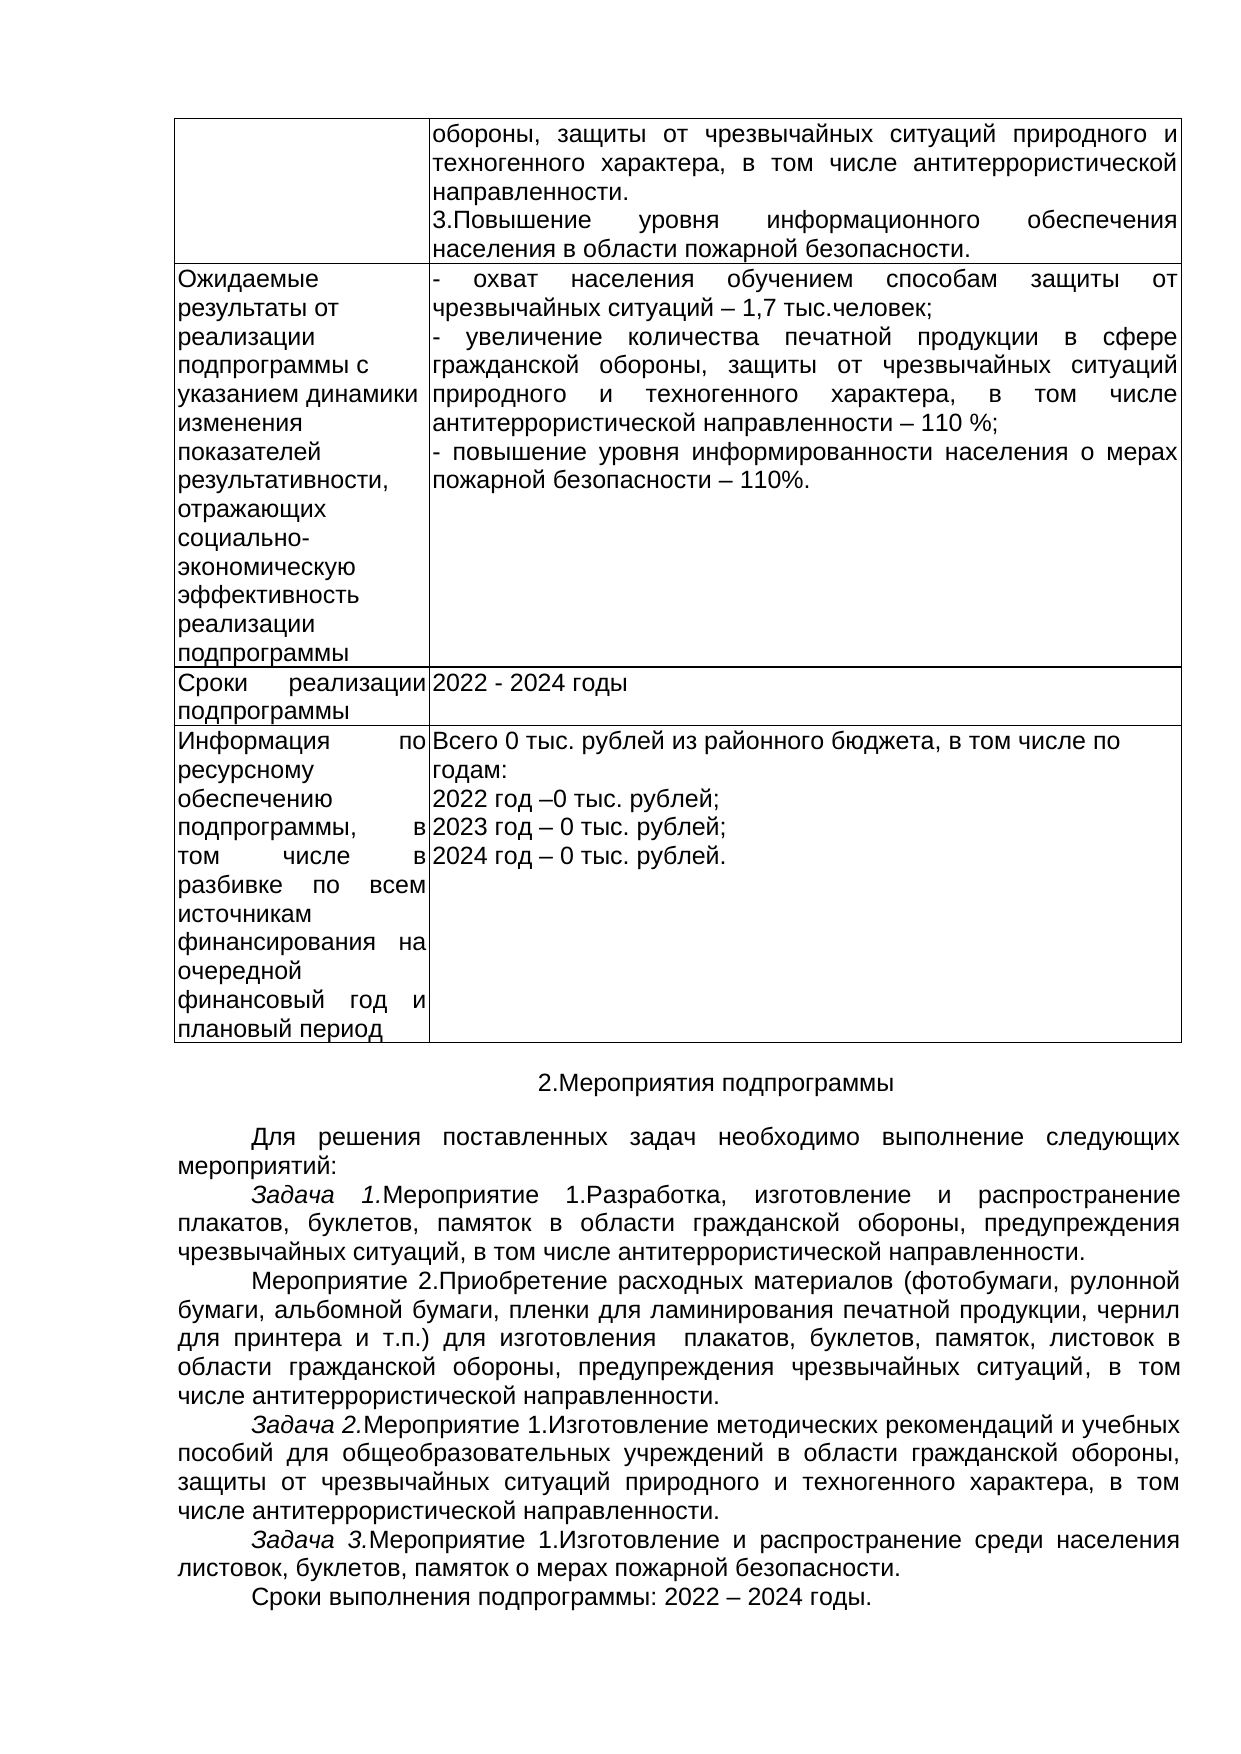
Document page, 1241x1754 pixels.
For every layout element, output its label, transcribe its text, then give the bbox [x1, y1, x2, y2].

table_cell Сроки реализации подпрограммы [175, 668, 429, 725]
text Задача 3.Мероприятие 1.Изготовление и распространение среди населения листовок, буклетов, памяток о мерах пожарной безопасности. [177, 1524, 1181, 1582]
table_cell Ожидаемые результаты от реализации подпрограммы с указанием динамики изменения показателей результативности, отражающих социально-экономическую эффективность реализации подпрограммы [175, 264, 429, 666]
text 2.Мероприятия подпрограммы [177, 1068, 1181, 1097]
table_cell 2022 - 2024 годы [430, 668, 1181, 725]
text Задача 2.Мероприятие 1.Изготовление методических рекомендаций и учебных пособий для общеобразовательных учреждений в области гражданской обороны, защиты от чрезвычайных ситуаций природного и техногенного характера, в том числе антитеррористической направленности. [177, 1409, 1181, 1524]
text Для решения поставленных задач необходимо выполнение следующих мероприятий: [177, 1122, 1181, 1179]
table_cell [430, 119, 1181, 263]
text Мероприятие 2.Приобретение расходных материалов (фотобумаги, рулонной бумаги, альбомной бумаги, пленки для ламинирования печатной продукции, чернил для принтера и т.п.) для изготовления плакатов, буклетов, памяток, листовок в области гражданской обороны, предупреждения чрезвычайных ситуаций, в том числе антитеррористической направленности. [177, 1266, 1181, 1409]
table_cell - охват населения обучением способам защиты от чрезвычайных ситуаций – 1,7 тыс.человек; - увеличение количества печатной продукции в сфере гражданской обороны, защиты от чрезвычайных ситуаций природного и техногенного характера, в том числе антитеррористической направленности – 110 %; - повышение уровня информированности населения о мерах пожарной безопасности – 110%. [430, 264, 1181, 666]
text Задача 1.Мероприятие 1.Разработка, изготовление и распространение плакатов, буклетов, памяток в области гражданской обороны, предупреждения чрезвычайных ситуаций, в том числе антитеррористической направленности. [177, 1179, 1181, 1266]
table_cell Информация по ресурсному обеспечению подпрограммы, в том числе в разбивке по всем источникам финансирования на очередной финансовый год и плановый период [175, 726, 429, 1042]
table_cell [175, 119, 429, 263]
table_cell Всего 0 тыс. рублей из районного бюджета, в том числе по годам: 2022 год –0 тыс. рублей; 2023 год – 0 тыс. рублей; 2024 год – 0 тыс. рублей. [430, 726, 1181, 1042]
text Сроки выполнения подпрограммы: 2022 – 2024 годы. [177, 1582, 1181, 1611]
